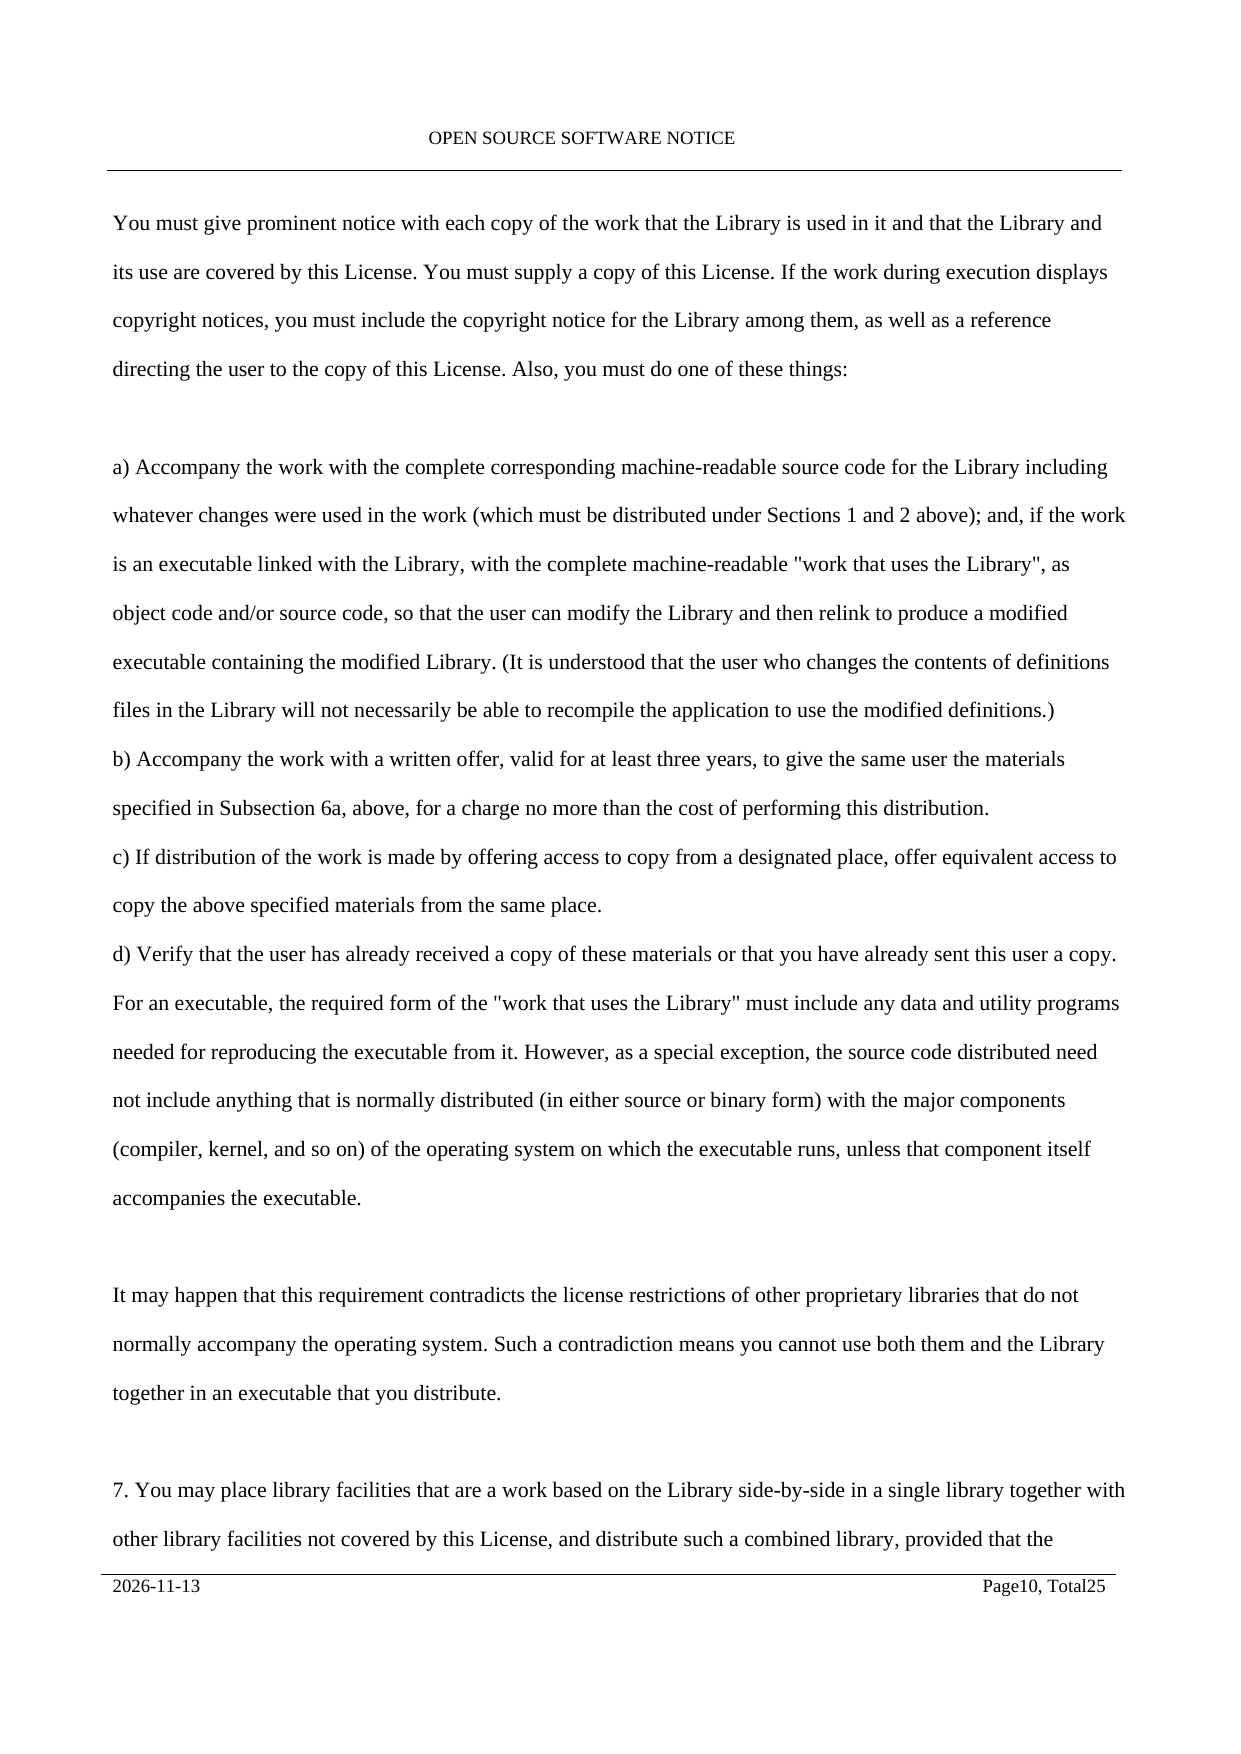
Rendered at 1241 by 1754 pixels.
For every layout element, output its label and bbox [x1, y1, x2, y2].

text [112, 206, 1128, 1555]
